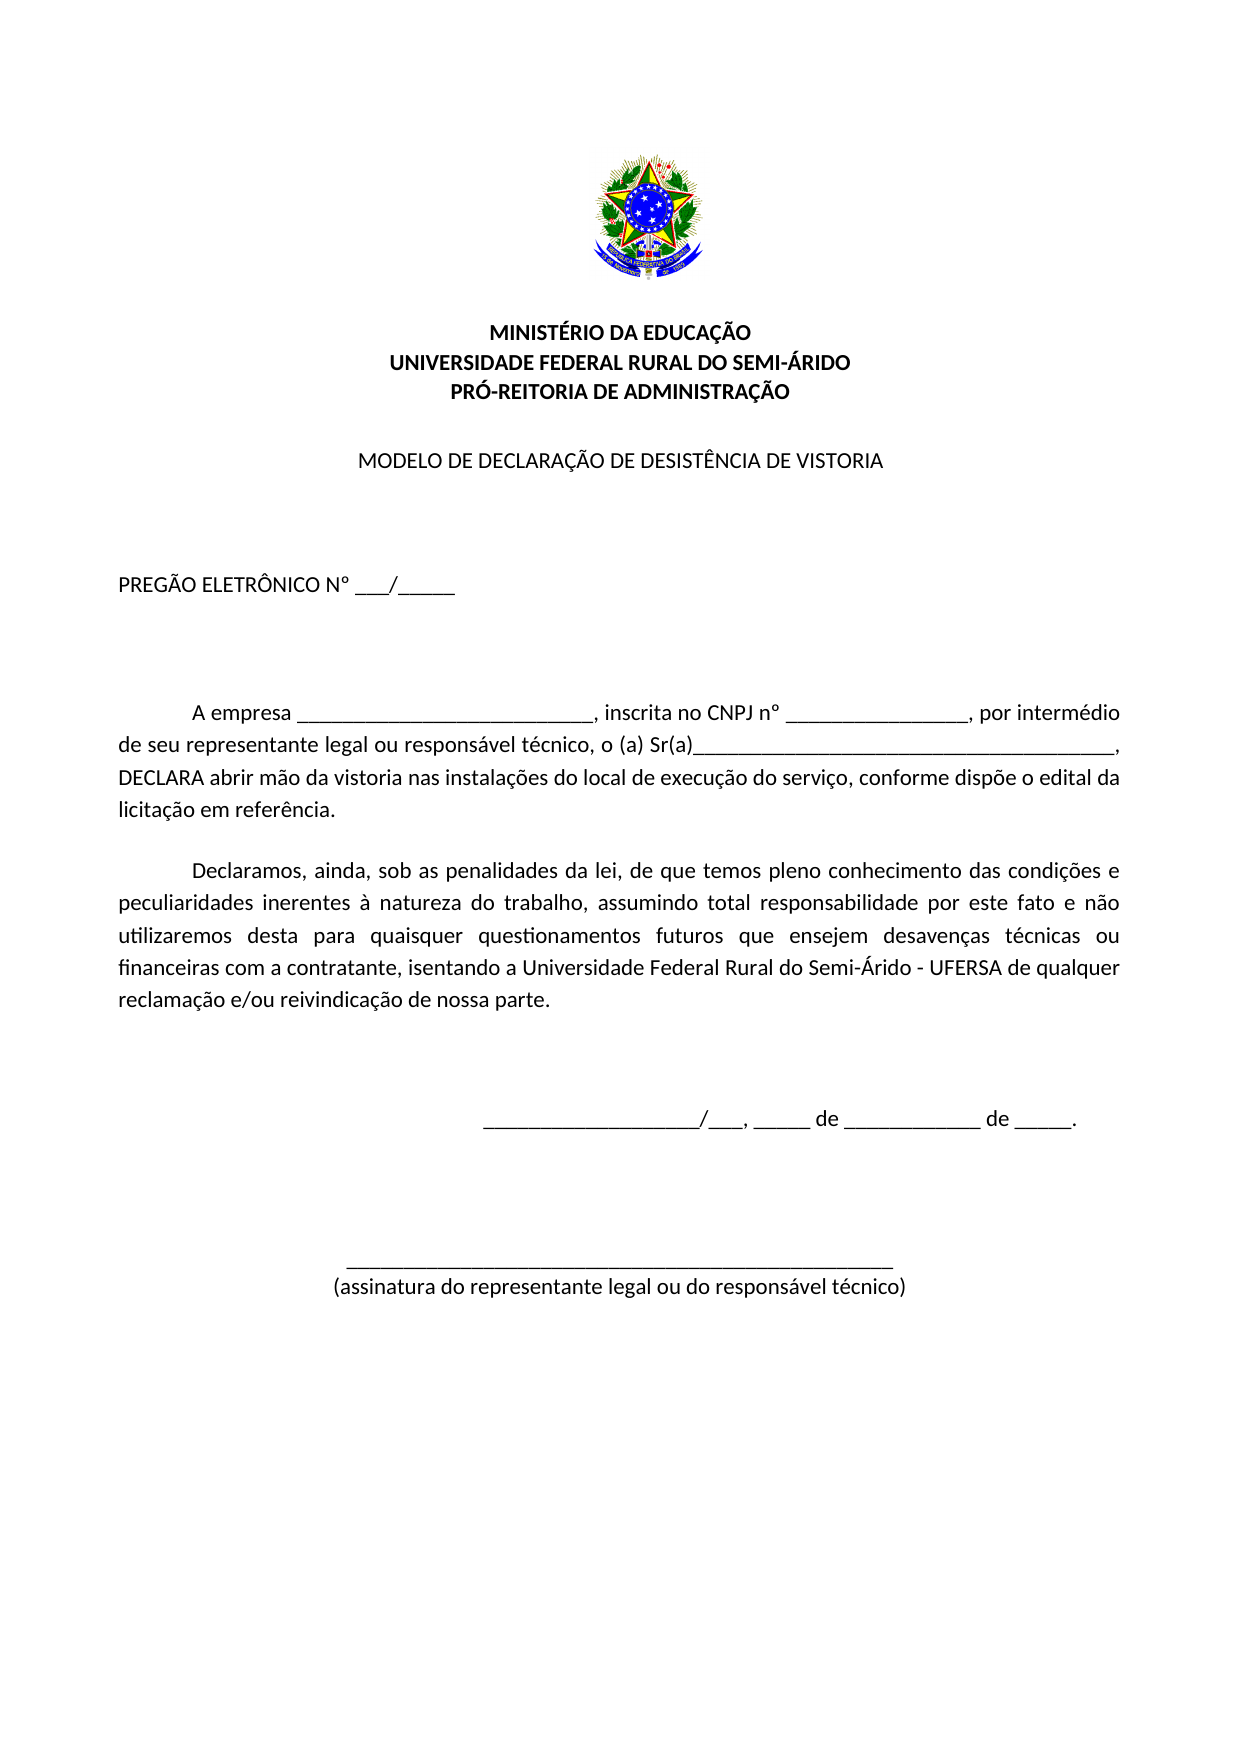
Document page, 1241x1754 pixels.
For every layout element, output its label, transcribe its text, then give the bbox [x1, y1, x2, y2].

text ________________________________________________ [118, 1244, 1122, 1272]
text (assinatura do representante legal ou do responsável técnico) [118, 1272, 1122, 1300]
picture [589, 147, 711, 281]
text PRÓ-REITORIA DE ADMINISTRAÇÃO [118, 377, 1122, 406]
text Declaramos, ainda, sob as penalidades da lei, de que temos pleno conhecimento das condições e peculiaridades inerentes à natureza do trabalho, assumindo total responsabilidade por este fato e não utilizaremos desta para quaisquer questionamentos futuros que ensejem desavenças técnicas ou financeiras com a contratante, isentando a Universidade Federal Rural do Semi-Árido - UFERSA de qualquer reclamação e/ou reivindicação de nossa parte. [118, 856, 1122, 1013]
text PREGÃO ELETRÔNICO Nº ___/_____ [118, 570, 1124, 598]
text UNIVERSIDADE FEDERAL RURAL DO SEMI-ÁRIDO [118, 348, 1122, 376]
text MINISTÉRIO DA EDUCAÇÃO [118, 318, 1122, 347]
text ___________________/___, _____ de ____________ de _____. [118, 1104, 1078, 1132]
text A empresa __________________________, inscrita no CNPJ nº ________________, por intermédio de seu representante legal ou responsável técnico, o (a) Sr(a)_____________________________________, DECLARA abrir mão da vistoria nas instalações do local de execução do serviço, conforme dispõe o edital da licitação em referência. [118, 698, 1122, 823]
text MODELO DE DECLARAÇÃO DE DESISTÊNCIA DE VISTORIA [118, 446, 1124, 474]
